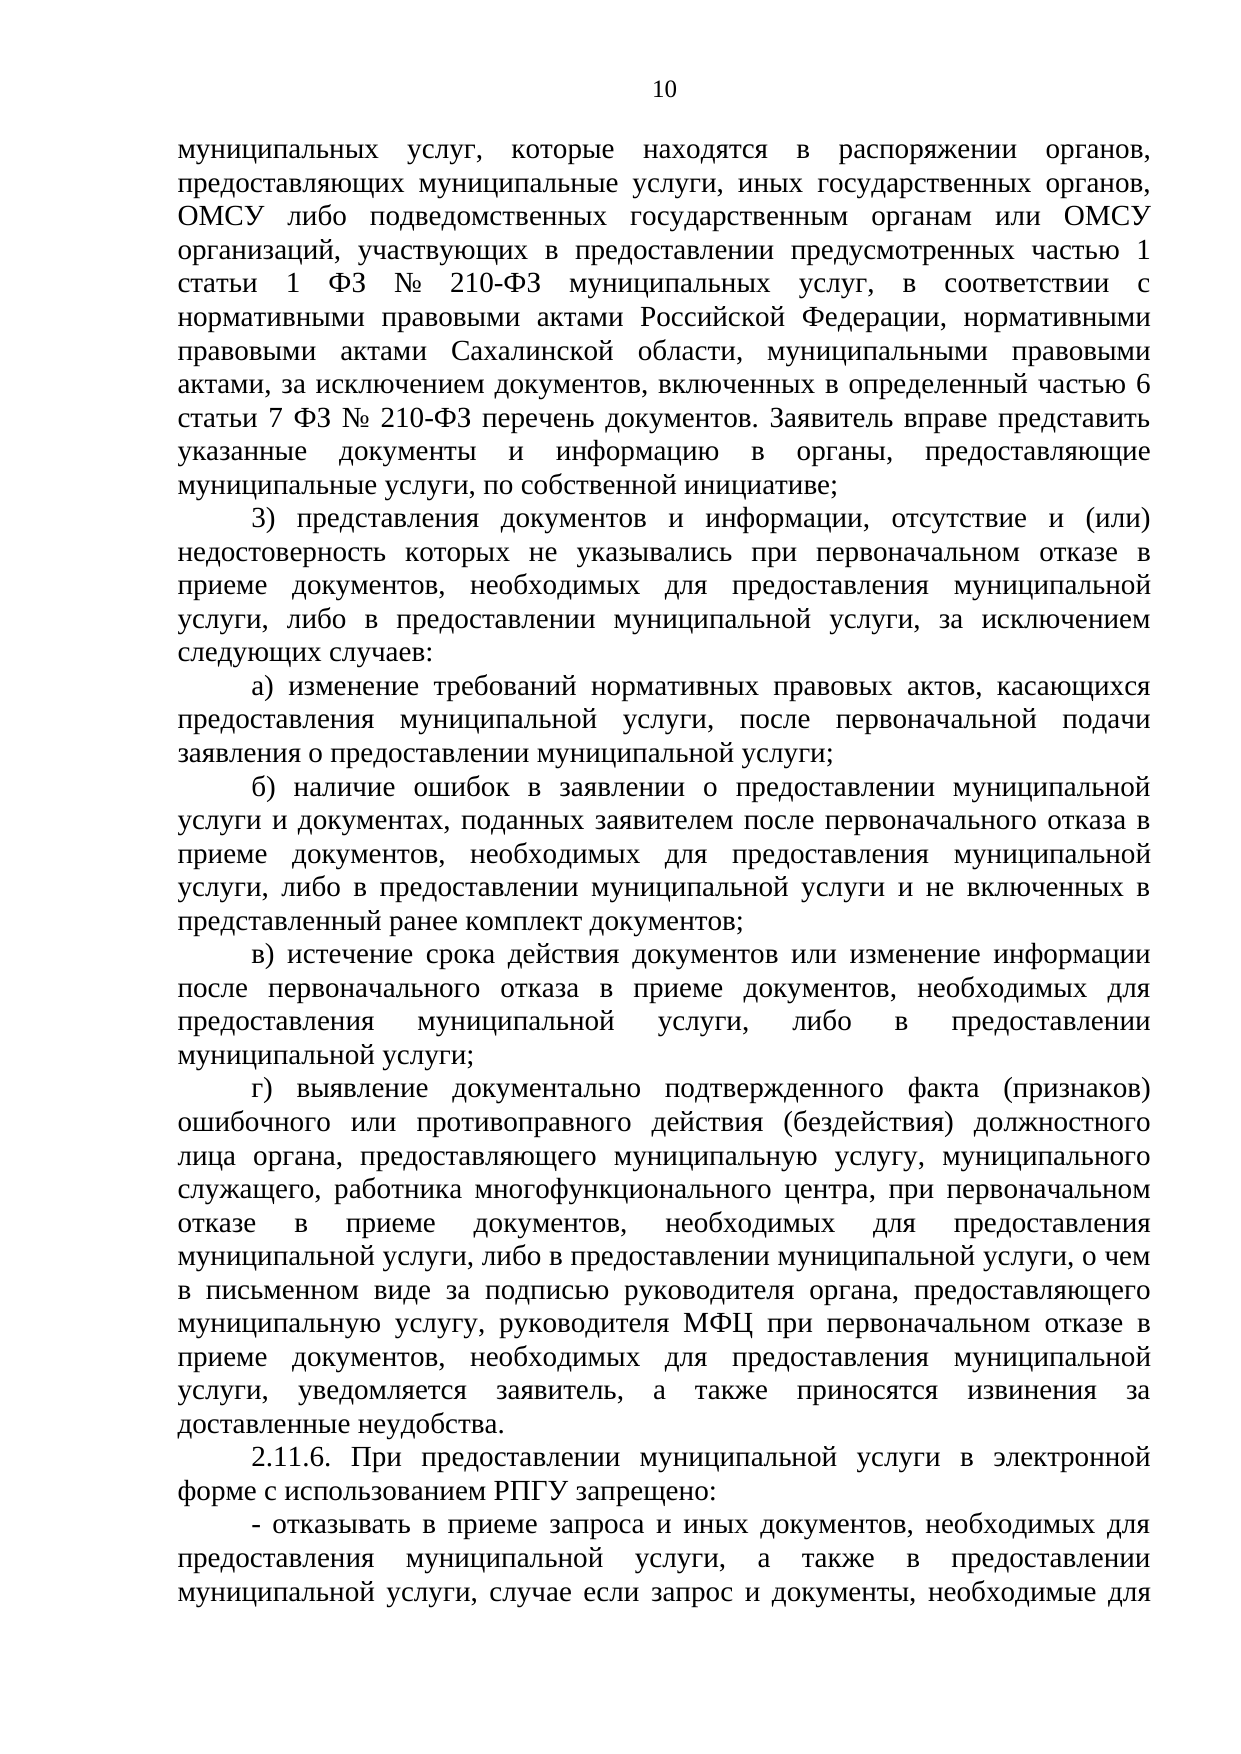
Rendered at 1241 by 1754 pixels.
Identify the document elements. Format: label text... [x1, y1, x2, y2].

text а) изменение требований нормативных правовых актов, касающихся предоставления муниципальной услуги, после первоначальной подачи заявления о предоставлении муниципальной услуги; [177, 668, 1152, 769]
text 3) представления документов и информации, отсутствие и (или) недостоверность которых не указывались при первоначальном отказе в приеме документов, необходимых для предоставления муниципальной услуги, либо в предоставлении муниципальной услуги, за исключением следующих случаев: [177, 500, 1152, 668]
text б) наличие ошибок в заявлении о предоставлении муниципальной услуги и документах, поданных заявителем после первоначального отказа в приеме документов, необходимых для предоставления муниципальной услуги, либо в предоставлении муниципальной услуги и не включенных в представленный ранее комплект документов; [177, 769, 1152, 936]
text г) выявление документально подтвержденного факта (признаков) ошибочного или противоправного действия (бездействия) должностного лица органа, предоставляющего муниципальную услугу, муниципального служащего, работника многофункционального центра, при первоначальном отказе в приеме документов, необходимых для предоставления муниципальной услуги, либо в предоставлении муниципальной услуги, о чем в письменном виде за подписью руководителя органа, предоставляющего муниципальную услугу, руководителя МФЦ при первоначальном отказе в приеме документов, необходимых для предоставления муниципальной услуги, уведомляется заявитель, а также приносятся извинения за доставленные неудобства. [177, 1071, 1152, 1439]
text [177, 131, 1152, 500]
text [177, 1507, 1152, 1607]
text в) истечение срока действия документов или изменение информации после первоначального отказа в приеме документов, необходимых для предоставления муниципальной услуги, либо в предоставлении муниципальной услуги; [177, 936, 1152, 1071]
text 2.11.6. При предоставлении муниципальной услуги в электронной форме с использованием РПГУ запрещено: [177, 1439, 1152, 1507]
